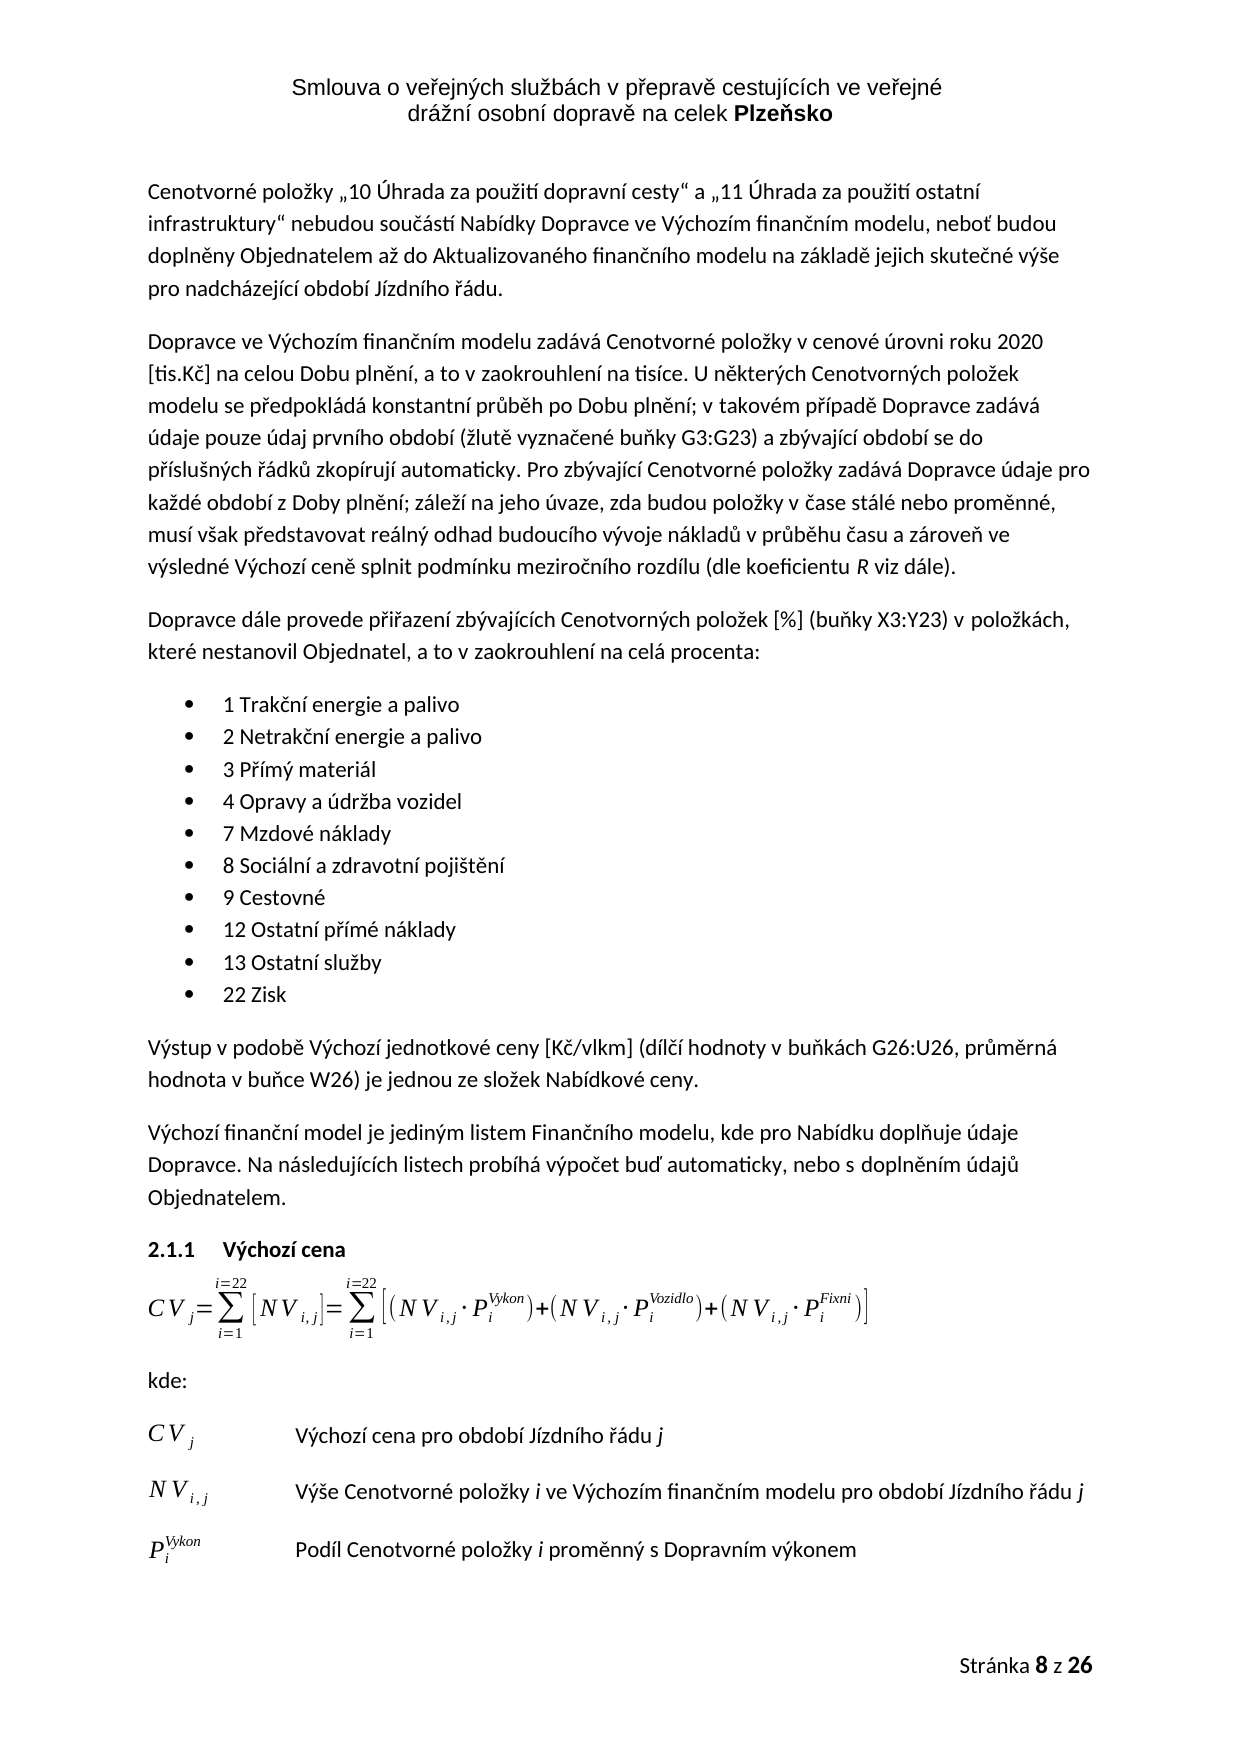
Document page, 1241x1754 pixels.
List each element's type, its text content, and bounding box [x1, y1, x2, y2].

list 13 Ostatní služby [185, 948, 1092, 976]
subtitle Výchozí cena [148, 1236, 1092, 1264]
text kde: [148, 1366, 1092, 1394]
text Výchozí cena pro období Jízdního řádu j [148, 1419, 1092, 1451]
text Dopravce ve Výchozím finančním modelu zadává Cenotvorné položky v cenové úrovni roku 2020 [tis.Kč] na celou Dobu plnění, a to v zaokrouhlení na tisíce. U některých Cenotvorných položek modelu se předpokládá konstantní průběh po Dobu plnění; v takovém případě Dopravce zadává údaje pouze údaj prvního období (žlutě vyznačené buňky G3:G23) a zbývající období se do příslušných řádků zkopírují automaticky. Pro zbývající Cenotvorné položky zadává Dopravce údaje pro každé období z Doby plnění; záleží na jeho úvaze, zda budou položky v čase stálé nebo proměnné, musí však představovat reálný odhad budoucího vývoje nákladů v průběhu času a zároveň ve výsledné Výchozí ceně splnit podmínku meziročního rozdílu (dle koeficientu R viz dále). [148, 327, 1092, 580]
list 2 Netrakční energie a palivo [185, 722, 1092, 751]
list 3 Přímý materiál [185, 755, 1092, 783]
text Cenotvorné položky „10 Úhrada za použití dopravní cesty“ a „11 Úhrada za použití ostatní infrastruktury“ nebudou součástí Nabídky Dopravce ve Výchozím finančním modelu, neboť budou doplněny Objednatelem až do Aktualizovaného finančního modelu na základě jejich skutečné výše pro nadcházející období Jízdního řádu. [148, 177, 1092, 302]
list 12 Ostatní přímé náklady [185, 916, 1092, 944]
list 9 Cestovné [185, 883, 1092, 911]
list 7 Mzdové náklady [185, 819, 1092, 847]
list 8 Sociální a zdravotní pojištění [185, 851, 1092, 879]
list 4 Opravy a údržba vozidel [185, 787, 1092, 815]
list 1 Trakční energie a palivo [185, 690, 1092, 718]
text Výchozí finanční model je jediným listem Finančního modelu, kde pro Nabídku doplňuje údaje Dopravce. Na následujících listech probíhá výpočet buď automaticky, nebo s doplněním údajů Objednatelem. [148, 1118, 1092, 1211]
text Výše Cenotvorné položky i ve Výchozím finančním modelu pro období Jízdního řádu j [148, 1476, 1092, 1507]
text Výstup v podobě Výchozí jednotkové ceny [Kč/vlkm] (dílčí hodnoty v buňkách G26:U26, průměrná hodnota v buňce W26) je jednou ze složek Nabídkové ceny. [148, 1033, 1092, 1093]
list 22 Zisk [185, 980, 1092, 1008]
text Dopravce dále provede přiřazení zbývajících Cenotvorných položek [%] (buňky X3:Y23) v položkách, které nestanovil Objednatel, a to v zaokrouhlení na celá procenta: [148, 605, 1092, 665]
text Podíl Cenotvorné položky i proměnný s Dopravním výkonem [148, 1532, 1092, 1567]
